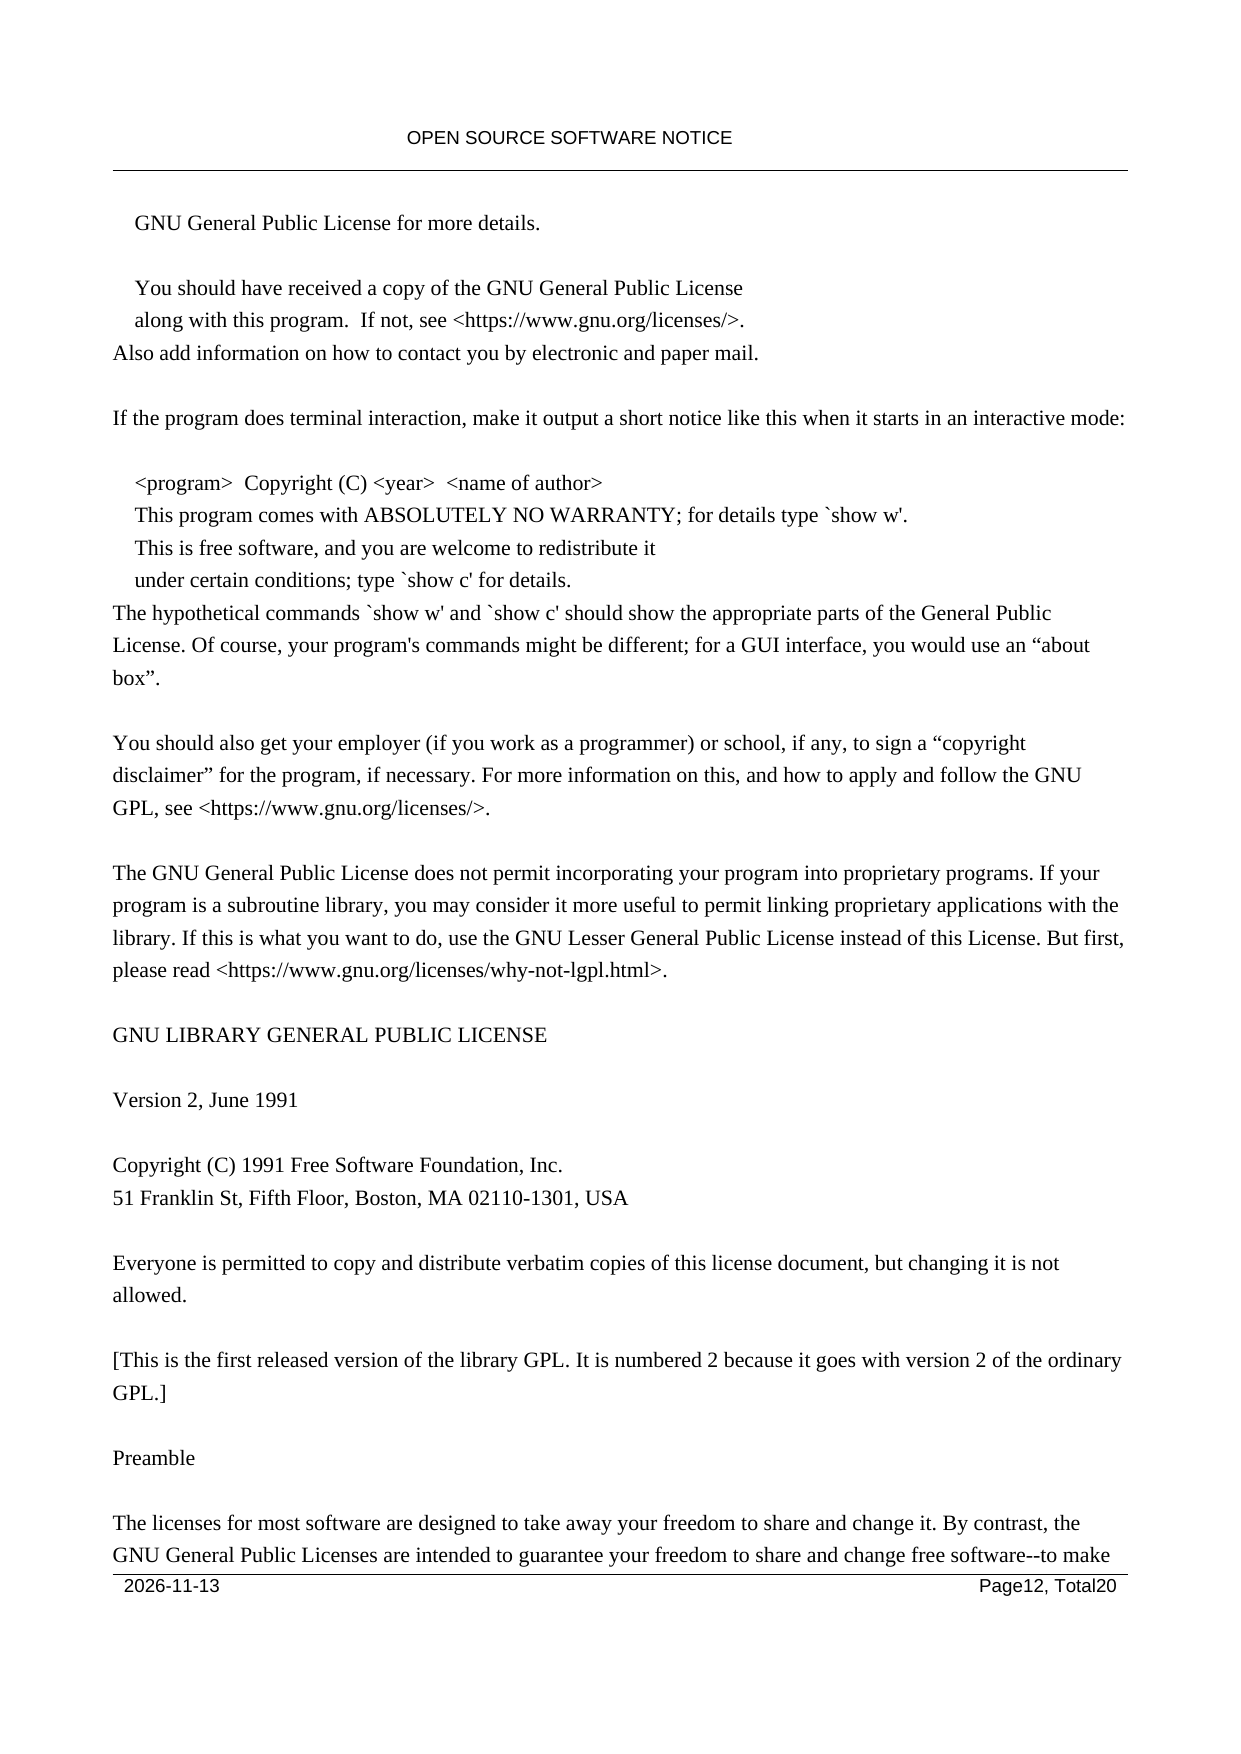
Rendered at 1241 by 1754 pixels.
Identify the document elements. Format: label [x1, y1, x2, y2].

text [112, 206, 1128, 1571]
